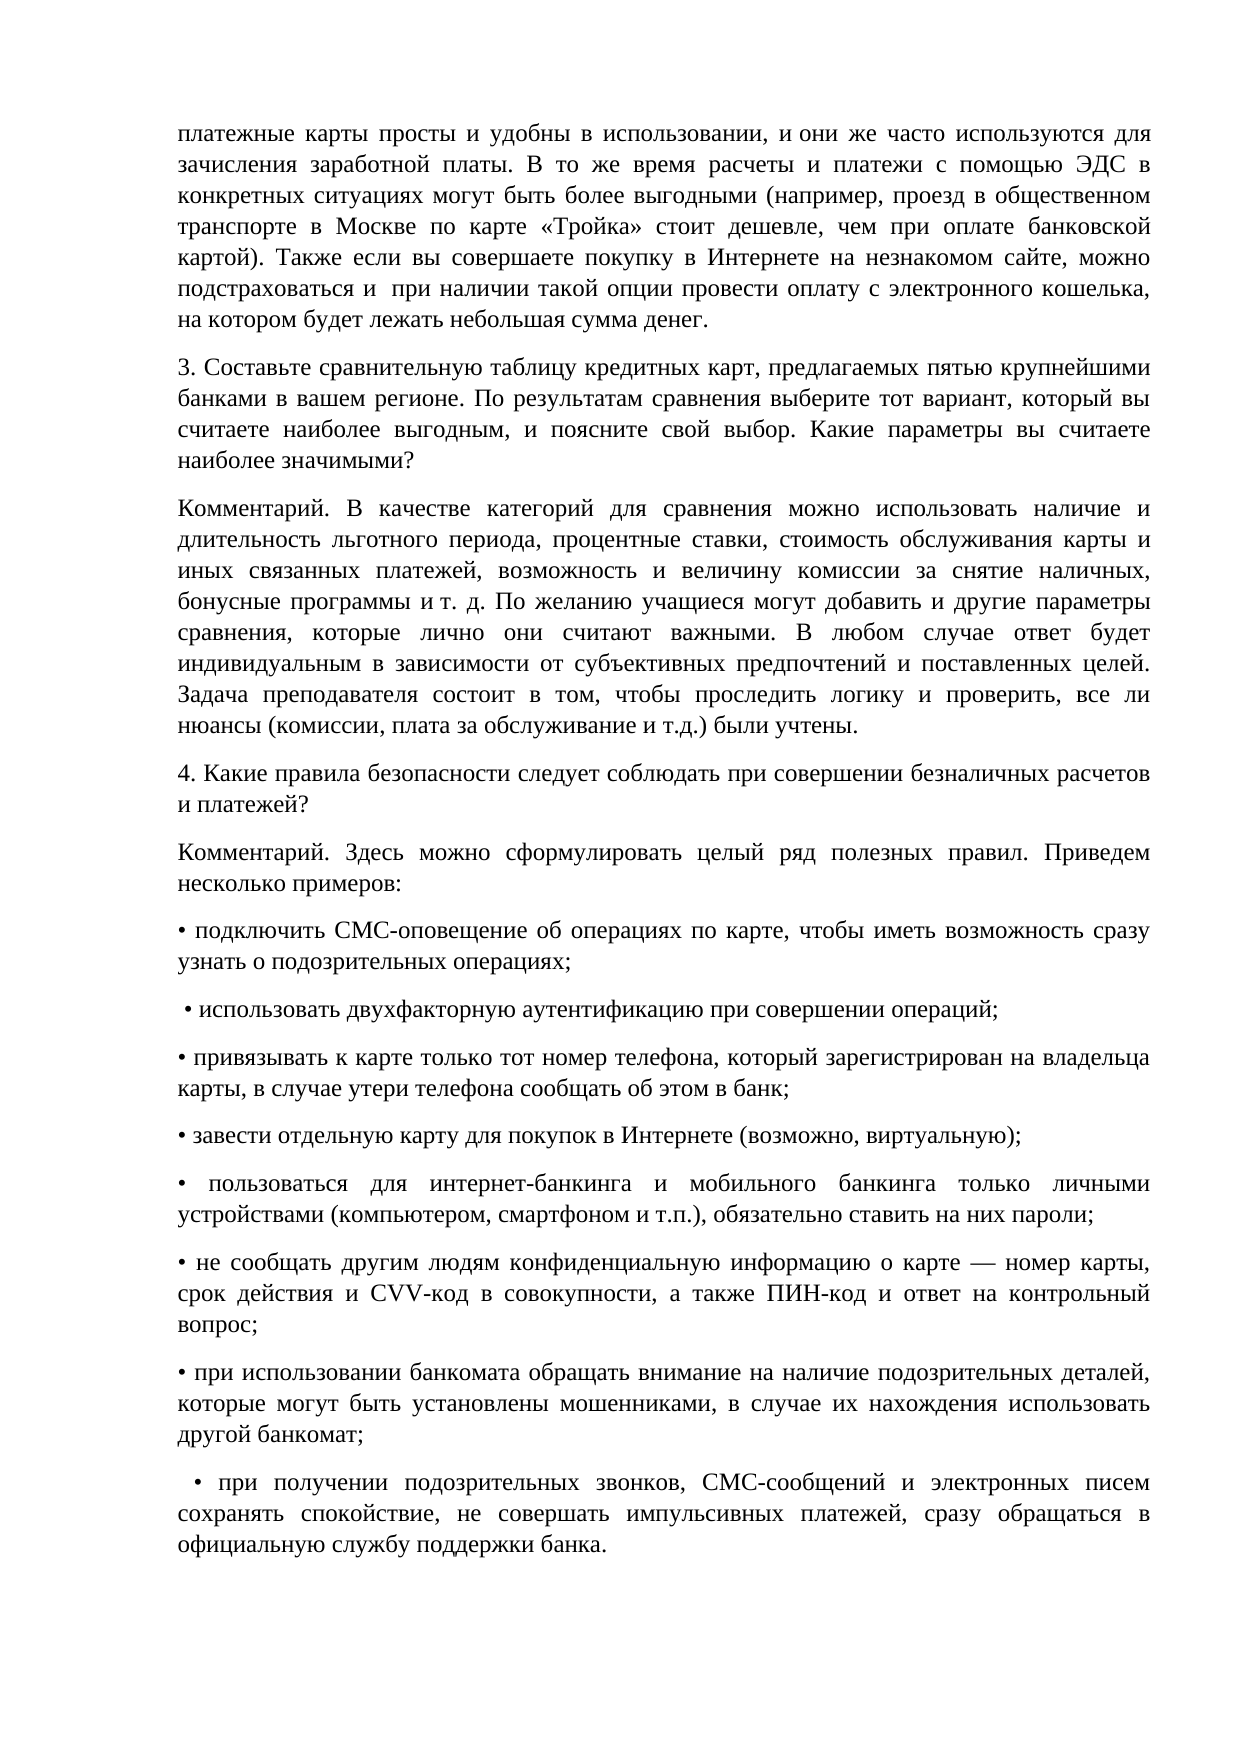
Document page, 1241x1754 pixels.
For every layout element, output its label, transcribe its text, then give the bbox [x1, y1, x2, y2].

text Комментарий. Здесь можно сформулировать целый ряд полезных правил. Приведем несколько примеров: [177, 837, 1152, 896]
text • использовать двухфакторную аутентификацию при совершении операций; [177, 994, 1152, 1023]
text • привязывать к карте только тот номер телефона, который зарегистрирован на владельца карты, в случае утери телефона сообщать об этом в банк; [177, 1042, 1152, 1102]
text • завести отдельную карту для покупок в Интернете (возможно, виртуальную); [177, 1121, 1152, 1149]
text 4. Какие правила безопасности следует соблюдать при совершении безналичных расчетов и платежей? [177, 758, 1152, 818]
text • при получении подозрительных звонков, СМС-сообщений и электронных писем сохранять спокойствие, не совершать импульсивных платежей, сразу обращаться в официальную службу поддержки банка. [177, 1467, 1152, 1557]
text 3. Составьте сравнительную таблицу кредитных карт, предлагаемых пятью крупнейшими банками в вашем регионе. По результатам сравнения выберите тот вариант, который вы считаете наиболее выгодным, и поясните свой выбор. Какие параметры вы считаете наиболее значимыми? [177, 352, 1152, 474]
text • подключить СМС-оповещение об операциях по карте, чтобы иметь возможность сразу узнать о подозрительных операциях; [177, 915, 1152, 975]
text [177, 118, 1152, 333]
text • не сообщать другим людям конфиденциальную информацию о карте — номер карты, срок действия и CVV-код в совокупности, а также ПИН-код и ответ на контрольный вопрос; [177, 1247, 1152, 1338]
text • пользоваться для интернет-банкинга и мобильного банкинга только личными устройствами (компьютером, смартфоном и т.п.), обязательно ставить на них пароли; [177, 1168, 1152, 1228]
text Комментарий. В качестве категорий для сравнения можно использовать наличие и длительность льготного периода, процентные ставки, стоимость обслуживания карты и иных связанных платежей, возможность и величину комиссии за снятие наличных, бонусные программы и т. д. По желанию учащиеся могут добавить и другие параметры сравнения, которые лично они считают важными. В любом случае ответ будет индивидуальным в зависимости от субъективных предпочтений и поставленных целей. Задача преподавателя состоит в том, чтобы проследить логику и проверить, все ли нюансы (комиссии, плата за обслуживание и т.д.) были учтены. [177, 493, 1152, 739]
text • при использовании банкомата обращать внимание на наличие подозрительных деталей, которые могут быть установлены мошенниками, в случае их нахождения использовать другой банкомат; [177, 1357, 1152, 1448]
